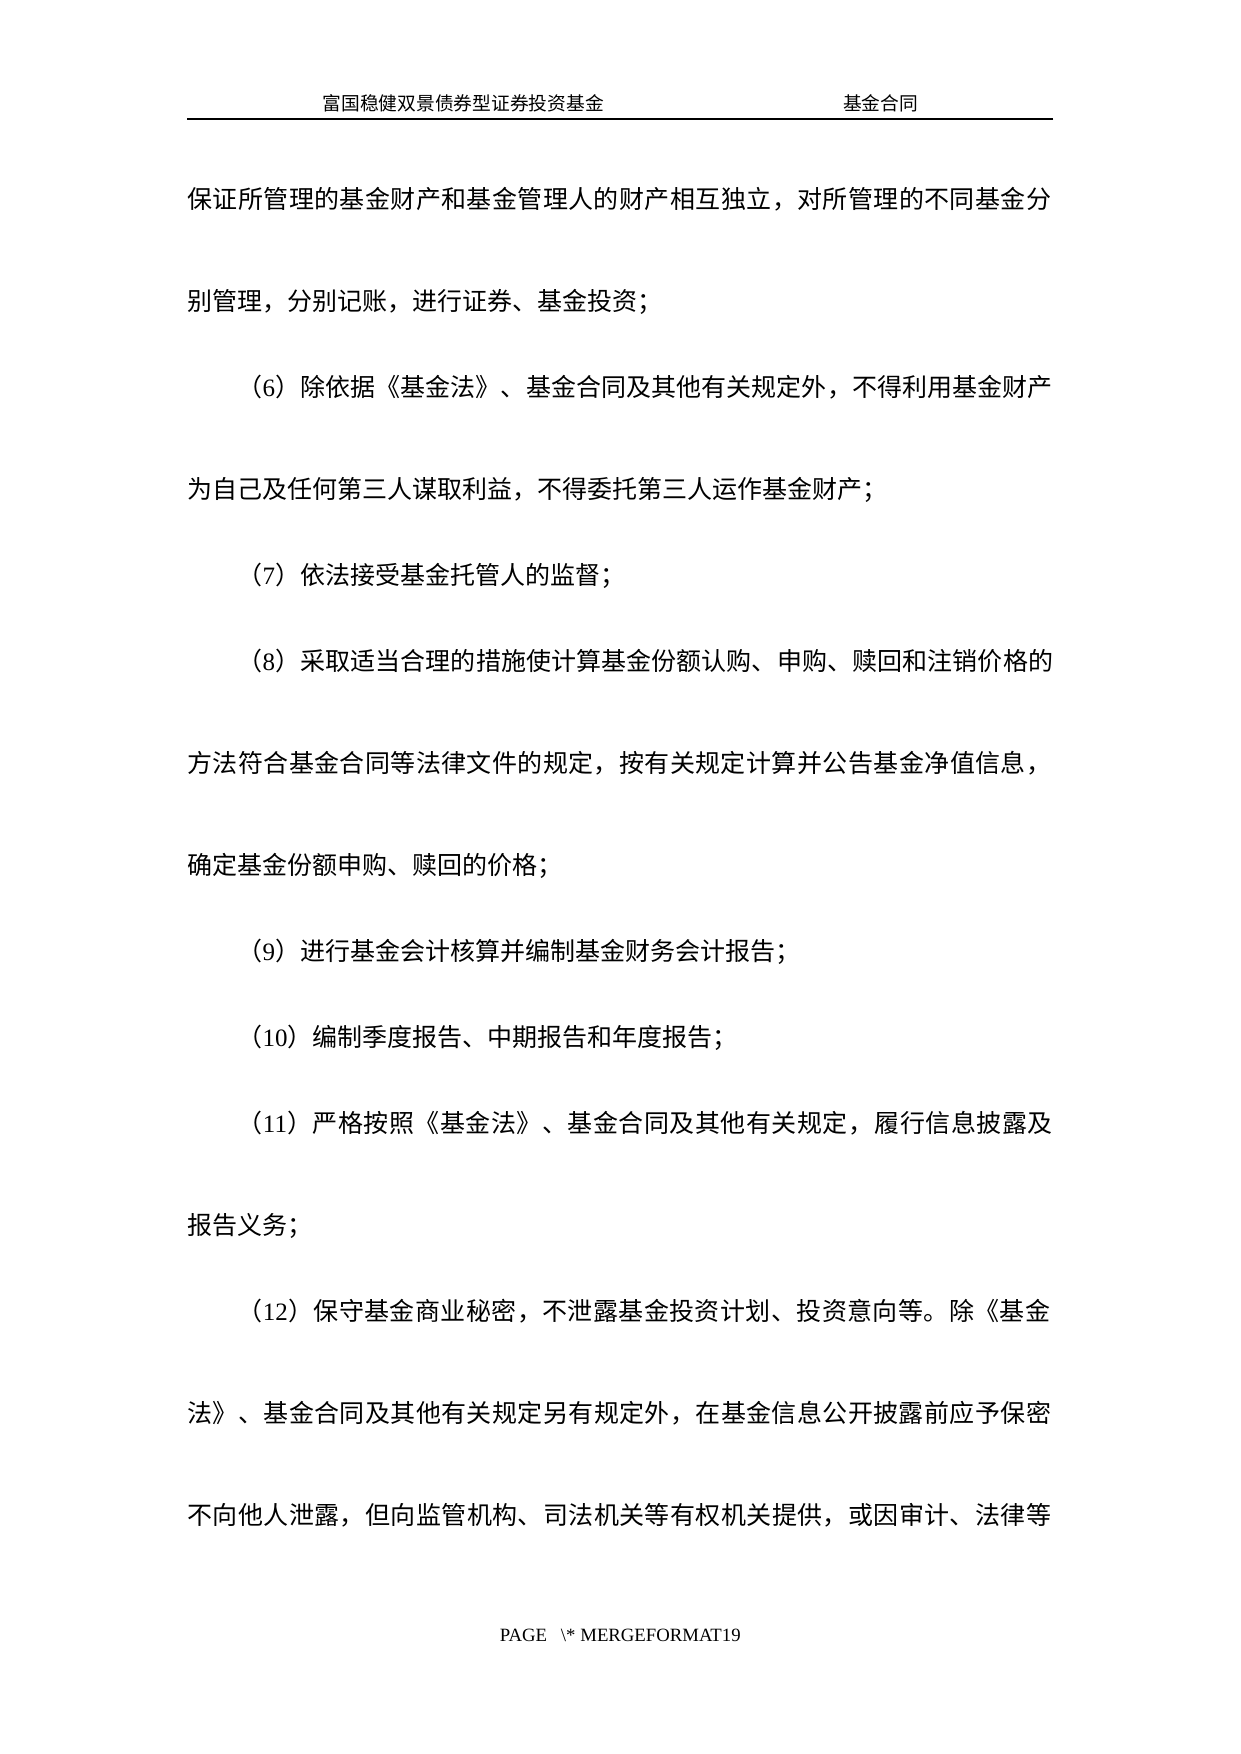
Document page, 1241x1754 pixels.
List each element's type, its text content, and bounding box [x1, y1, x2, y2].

text （11）严格按照《基金法》、基金合同及其他有关规定，履行信息披露及报告义务； [187, 1088, 1053, 1257]
text （8）采取适当合理的措施使计算基金份额认购、申购、赎回和注销价格的方法符合基金合同等法律文件的规定，按有关规定计算并公告基金净值信息，确定基金份额申购、赎回的价格； [187, 626, 1053, 897]
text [187, 164, 1053, 334]
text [187, 1276, 1053, 1547]
text （9）进行基金会计核算并编制基金财务会计报告； [187, 916, 1053, 983]
text （6）除依据《基金法》、基金合同及其他有关规定外，不得利用基金财产为自己及任何第三人谋取利益，不得委托第三人运作基金财产； [187, 352, 1053, 522]
text （7）依法接受基金托管人的监督； [187, 540, 1053, 608]
text （10）编制季度报告、中期报告和年度报告； [187, 1002, 1053, 1069]
